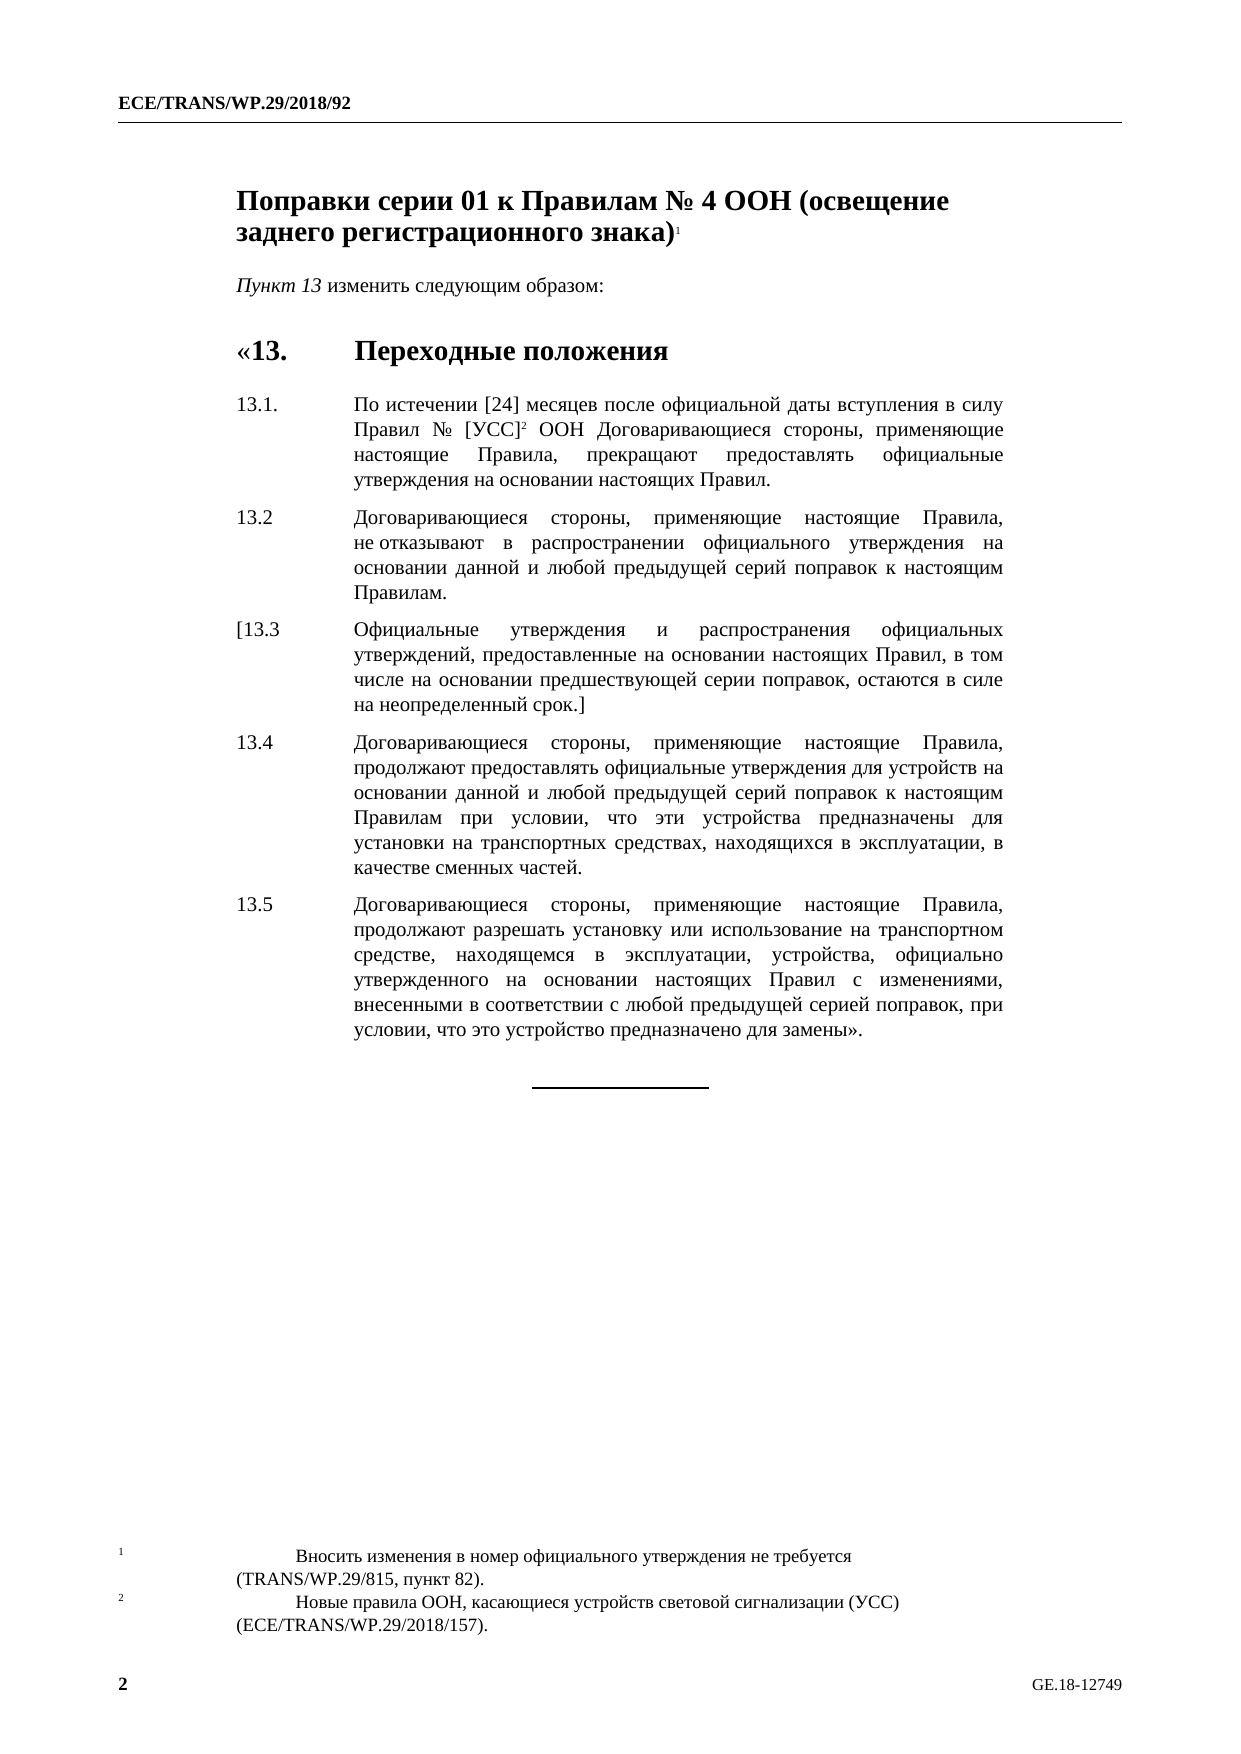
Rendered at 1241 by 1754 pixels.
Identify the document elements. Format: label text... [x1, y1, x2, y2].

text Поправки серии 01 к Правилам № 4 ООН (освещение заднего регистрационного знака) [118, 185, 1004, 248]
text Пункт 13 изменить следующим образом: [236, 273, 1004, 298]
text 13.5 Договаривающиеся стороны, применяющие настоящие Правила, продолжают разрешать установку или использование на транспортном средстве, находящемся в эксплуатации, устройства, официально утвержденного на основании настоящих Правил с изменениями, внесенными в соответствии с любой предыдущей серией поправок, при условии, что это устройство предназначено для замены». [236, 891, 1004, 1041]
text [13.3 Официальные утверждения и распространения официальных утверждений, предоставленные на основании настоящих Правил, в том числе на основании предшествующей серии поправок, остаются в силе на неопределенный срок.] [236, 616, 1004, 716]
text 13.1. По истечении [24] месяцев после официальной даты вступления в силу Правил № [УСС] ООН Договаривающиеся стороны, применяющие настоящие Правила, прекращают предоставлять официальные утверждения на основании настоящих Правил. [236, 391, 1004, 491]
text 13.2 Договаривающиеся стороны, применяющие настоящие Правила, не отказывают в распространении официального утверждения на основании данной и любой предыдущей серий поправок к настоящим Правилам. [236, 504, 1004, 604]
text 13.4 Договаривающиеся стороны, применяющие настоящие Правила, продолжают предоставлять официальные утверждения для устройств на основании данной и любой предыдущей серий поправок к настоящим Правилам при условии, что эти устройства предназначены для установки на транспортных средствах, находящихся в эксплуатации, в качестве сменных частей. [236, 729, 1004, 879]
text «13. Переходные положения [118, 335, 1004, 366]
